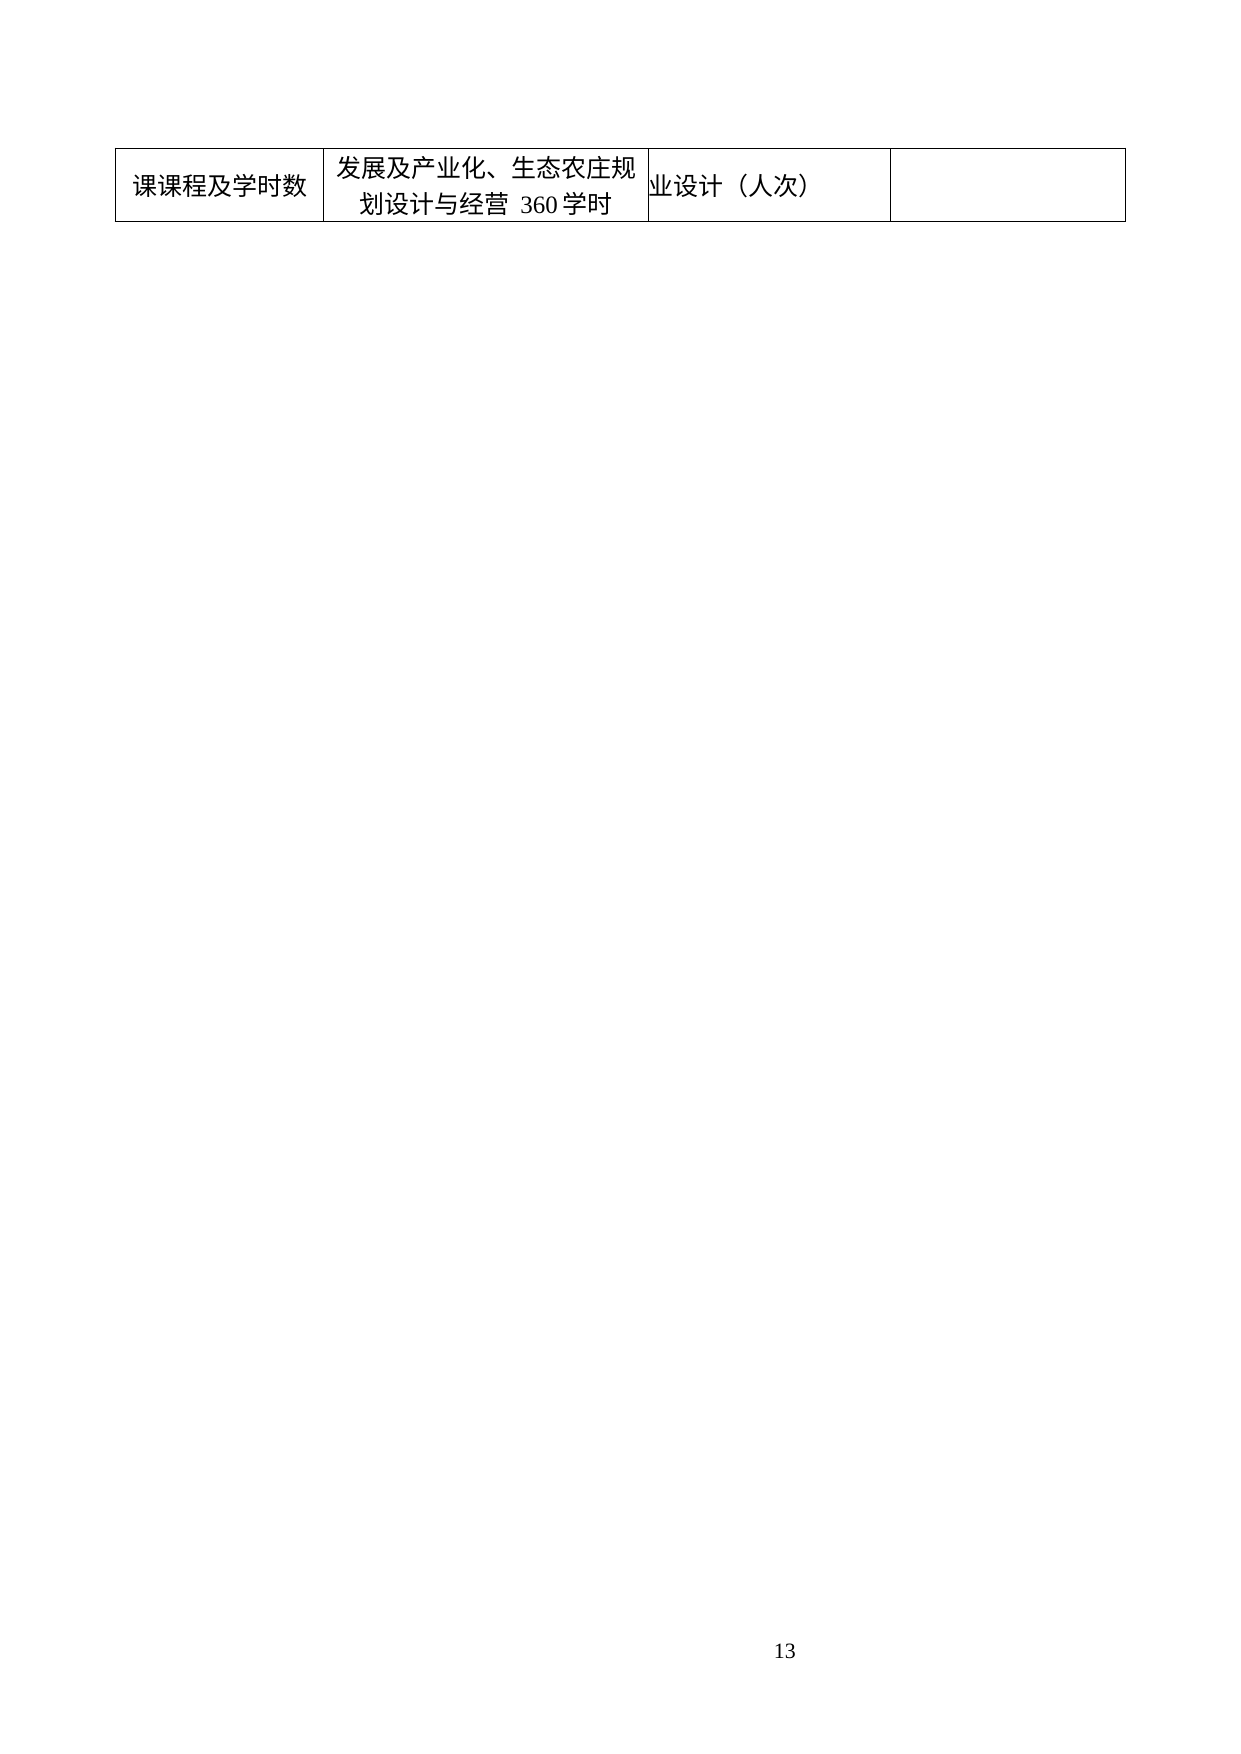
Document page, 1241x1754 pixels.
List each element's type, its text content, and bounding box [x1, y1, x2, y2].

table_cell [324, 149, 648, 221]
table_cell 近三年给本科生授课课程及学时数 [116, 149, 323, 221]
table_cell 9 [891, 149, 1125, 221]
table_cell 近三年指导本科毕 业设计（人次） [649, 149, 890, 221]
